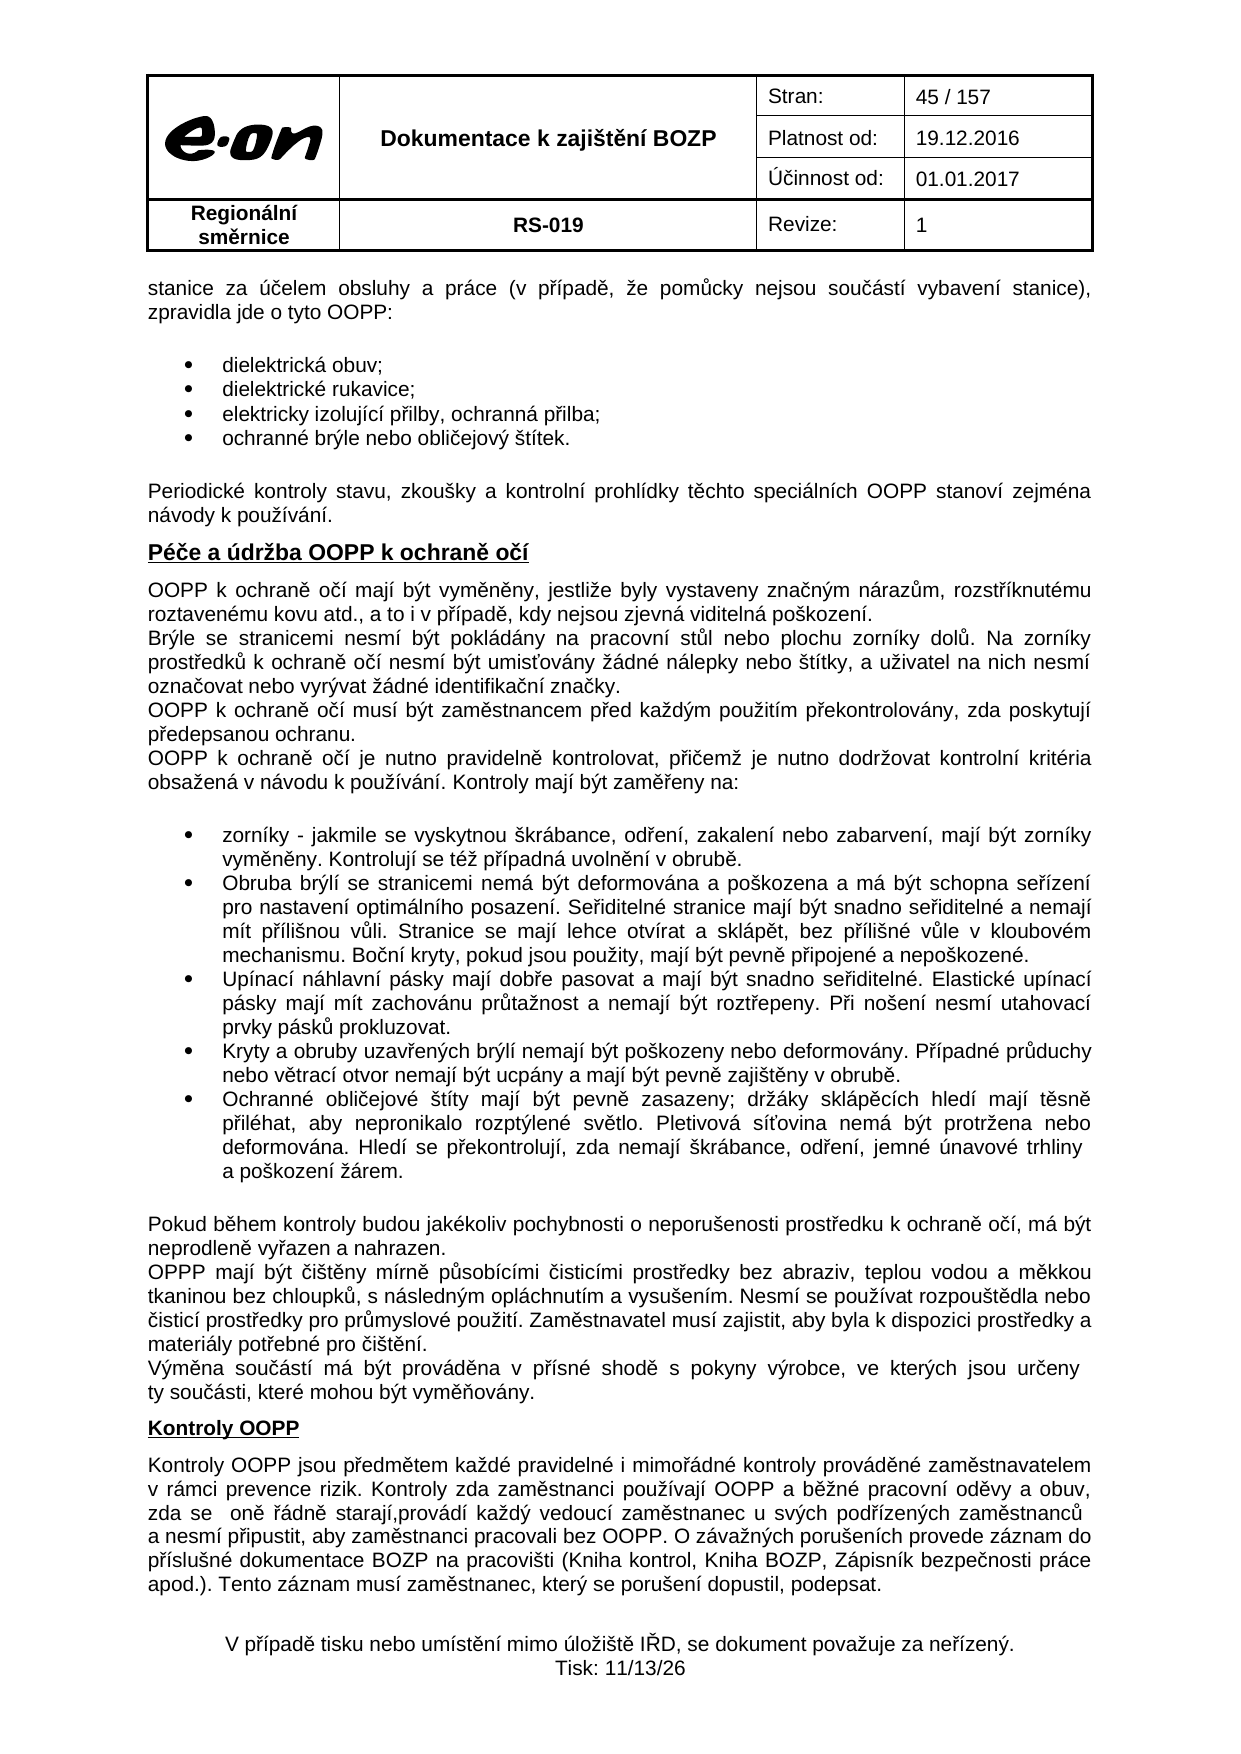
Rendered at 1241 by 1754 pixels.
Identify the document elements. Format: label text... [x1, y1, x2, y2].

text Kontroly OOPP jsou předmětem každé pravidelné i mimořádné kontroly prováděné zaměstnavatelem v rámci prevence rizik. Kontroly zda zaměstnanci používají OOPP a běžné pracovní oděvy a obuv, zda se oně řádně starají,provádí každý vedoucí zaměstnanec u svých podřízených zaměstnanců a nesmí připustit, aby zaměstnanci pracovali bez OOPP. O závažných porušeních provede záznam do příslušné dokumentace BOZP na pracovišti (Kniha kontrol, Kniha BOZP, Zápisník bezpečnosti práce apod.). Tento záznam musí zaměstnanec, který se porušení dopustil, podepsat. [148, 1452, 1092, 1596]
title Péče a údržba OOPP k ochraně očí [148, 539, 1092, 565]
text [148, 276, 1092, 324]
list dielektrická obuv; [185, 353, 1092, 377]
list Upínací náhlavní pásky mají dobře pasovat a mají být snadno seřiditelné. Elastické upínací pásky mají mít zachovánu průtažnost a nemají být roztřepeny. Při nošení nesmí utahovací prvky pásků prokluzovat. [185, 967, 1092, 1039]
text OOPP k ochraně očí musí být zaměstnancem před každým použitím překontrolovány, zda poskytují předepsanou ochranu. [148, 698, 1092, 746]
title Kontroly OOPP [148, 1416, 1092, 1440]
list Obruba brýlí se stranicemi nemá být deformována a poškozena a má být schopna seřízení pro nastavení optimálního posazení. Seřiditelné stranice mají být snadno seřiditelné a nemají mít přílišnou vůli. Stranice se mají lehce otvírat a sklápět, bez přílišné vůle v kloubovém mechanismu. Boční kryty, pokud jsou použity, mají být pevně připojené a nepoškozené. [185, 871, 1092, 967]
list elektricky izolující přilby, ochranná přilba; [185, 401, 1092, 425]
list ochranné brýle nebo obličejový štítek. [185, 425, 1092, 449]
list Ochranné obličejové štíty mají být pevně zasazeny; držáky sklápěcích hledí mají těsně přiléhat, aby nepronikalo rozptýlené světlo. Pletivová síťovina nemá být protržena nebo deformována. Hledí se překontrolují, zda nemají škrábance, odření, jemné únavové trhliny a poškození žárem. [185, 1087, 1092, 1183]
text OOPP k ochraně očí je nutno pravidelně kontrolovat, přičemž je nutno dodržovat kontrolní kritéria obsažená v návodu k používání. Kontroly mají být zaměřeny na: [148, 746, 1092, 793]
list zorníky - jakmile se vyskytnou škrábance, odření, zakalení nebo zabarvení, mají být zorníky vyměněny. Kontrolují se též případná uvolnění v obrubě. [185, 823, 1092, 871]
list dielektrické rukavice; [185, 377, 1092, 401]
text Brýle se stranicemi nesmí být pokládány na pracovní stůl nebo plochu zorníky dolů. Na zorníky prostředků k ochraně očí nesmí být umisťovány žádné nálepky nebo štítky, a uživatel na nich nesmí označovat nebo vyrývat žádné identifikační značky. [148, 626, 1092, 698]
list Kryty a obruby uzavřených brýlí nemají být poškozeny nebo deformovány. Případné průduchy nebo větrací otvor nemají být ucpány a mají být pevně zajištěny v obrubě. [185, 1039, 1092, 1087]
text Pokud během kontroly budou jakékoliv pochybnosti o neporušenosti prostředku k ochraně očí, má být neprodleně vyřazen a nahrazen. [148, 1212, 1092, 1260]
text Periodické kontroly stavu, zkoušky a kontrolní prohlídky těchto speciálních OOPP stanoví zejména návody k používání. [148, 479, 1092, 527]
text Výměna součástí má být prováděna v přísné shodě s pokyny výrobce, ve kterých jsou určeny ty součásti, které mohou být vyměňovány. [148, 1356, 1092, 1403]
text OOPP k ochraně očí mají být vyměněny, jestliže byly vystaveny značným nárazům, rozstříknutému roztavenému kovu atd., a to i v případě, kdy nejsou zjevná viditelná poškození. [148, 578, 1092, 626]
text OPPP mají být čištěny mírně působícími čisticími prostředky bez abraziv, teplou vodou a měkkou tkaninou bez chloupků, s následným opláchnutím a vysušením. Nesmí se používat rozpouštědla nebo čisticí prostředky pro průmyslové použití. Zaměstnavatel musí zajistit, aby byla k dispozici prostředky a materiály potřebné pro čištění. [148, 1260, 1092, 1356]
